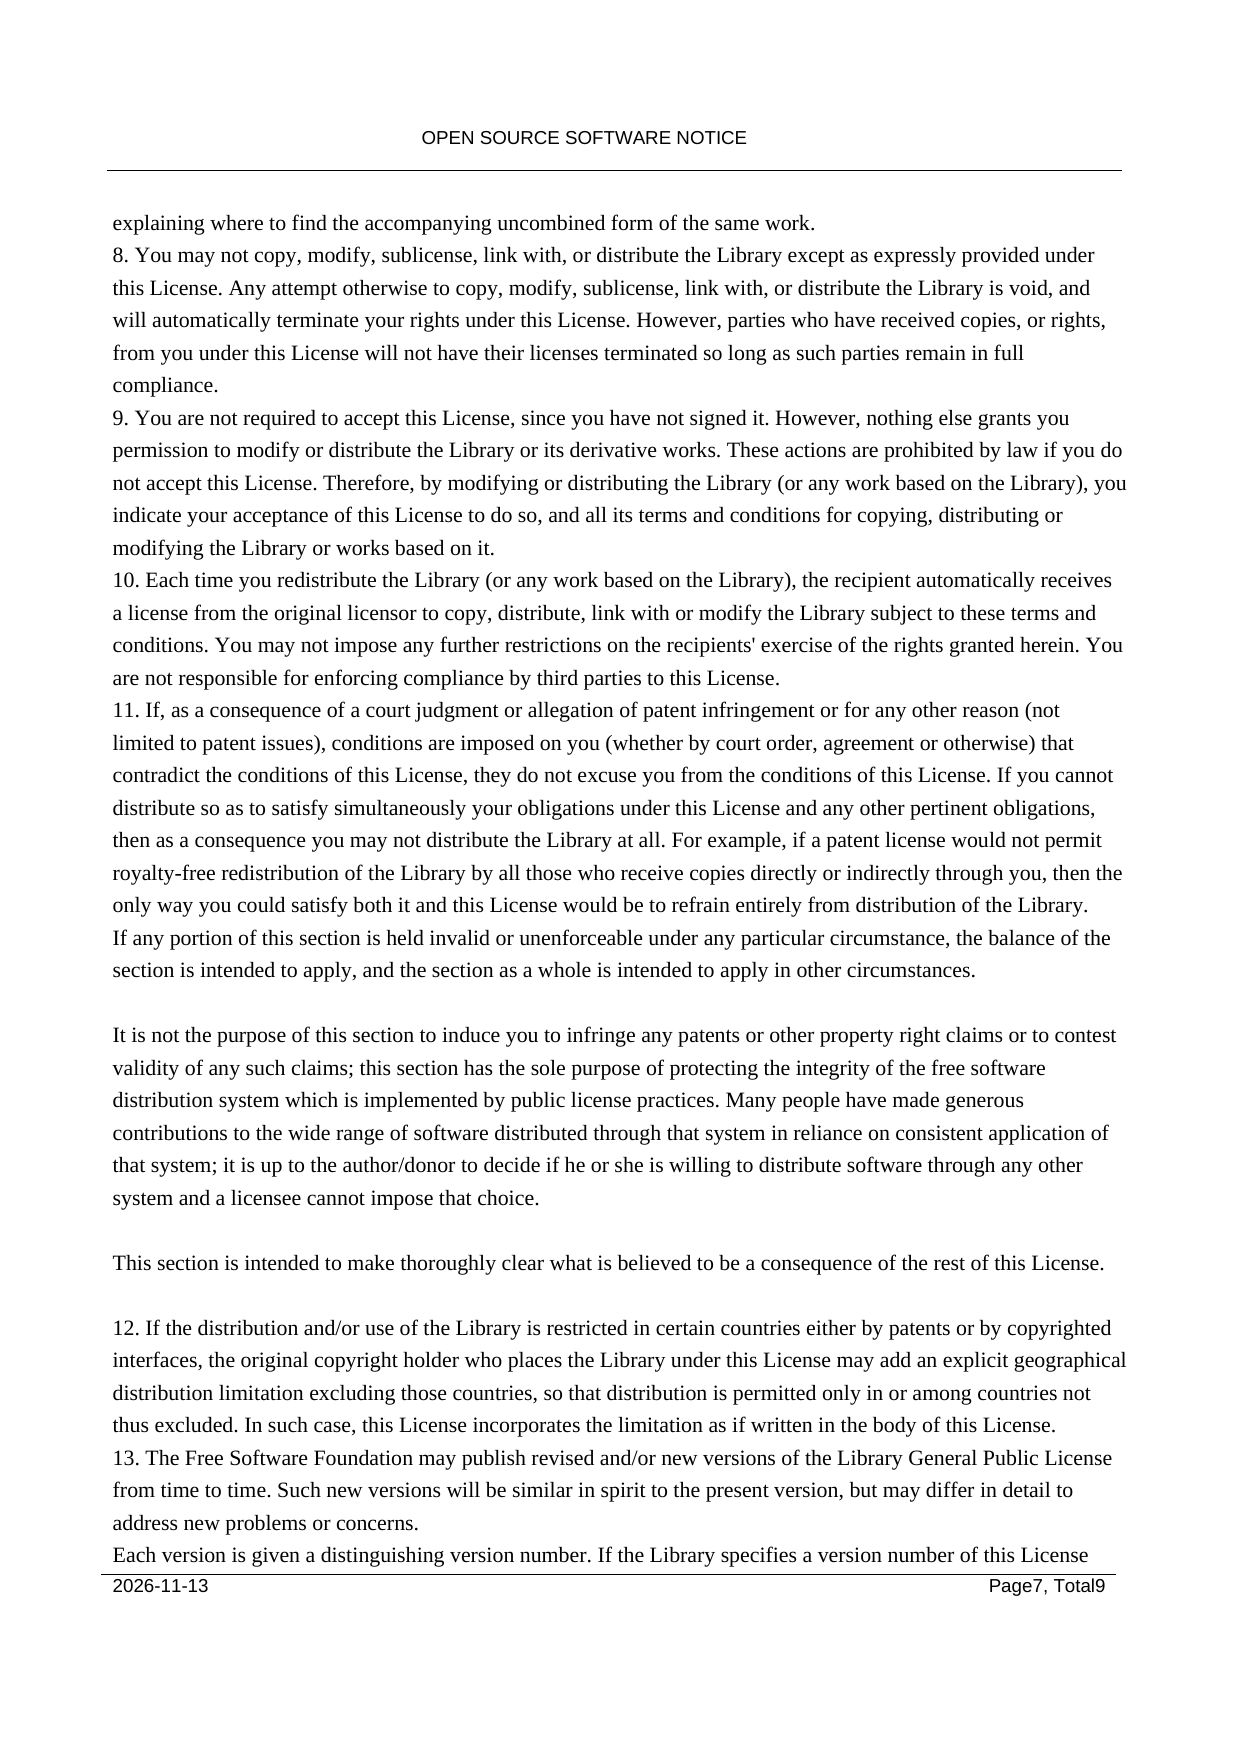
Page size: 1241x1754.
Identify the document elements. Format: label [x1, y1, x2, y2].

text [112, 206, 1128, 1571]
